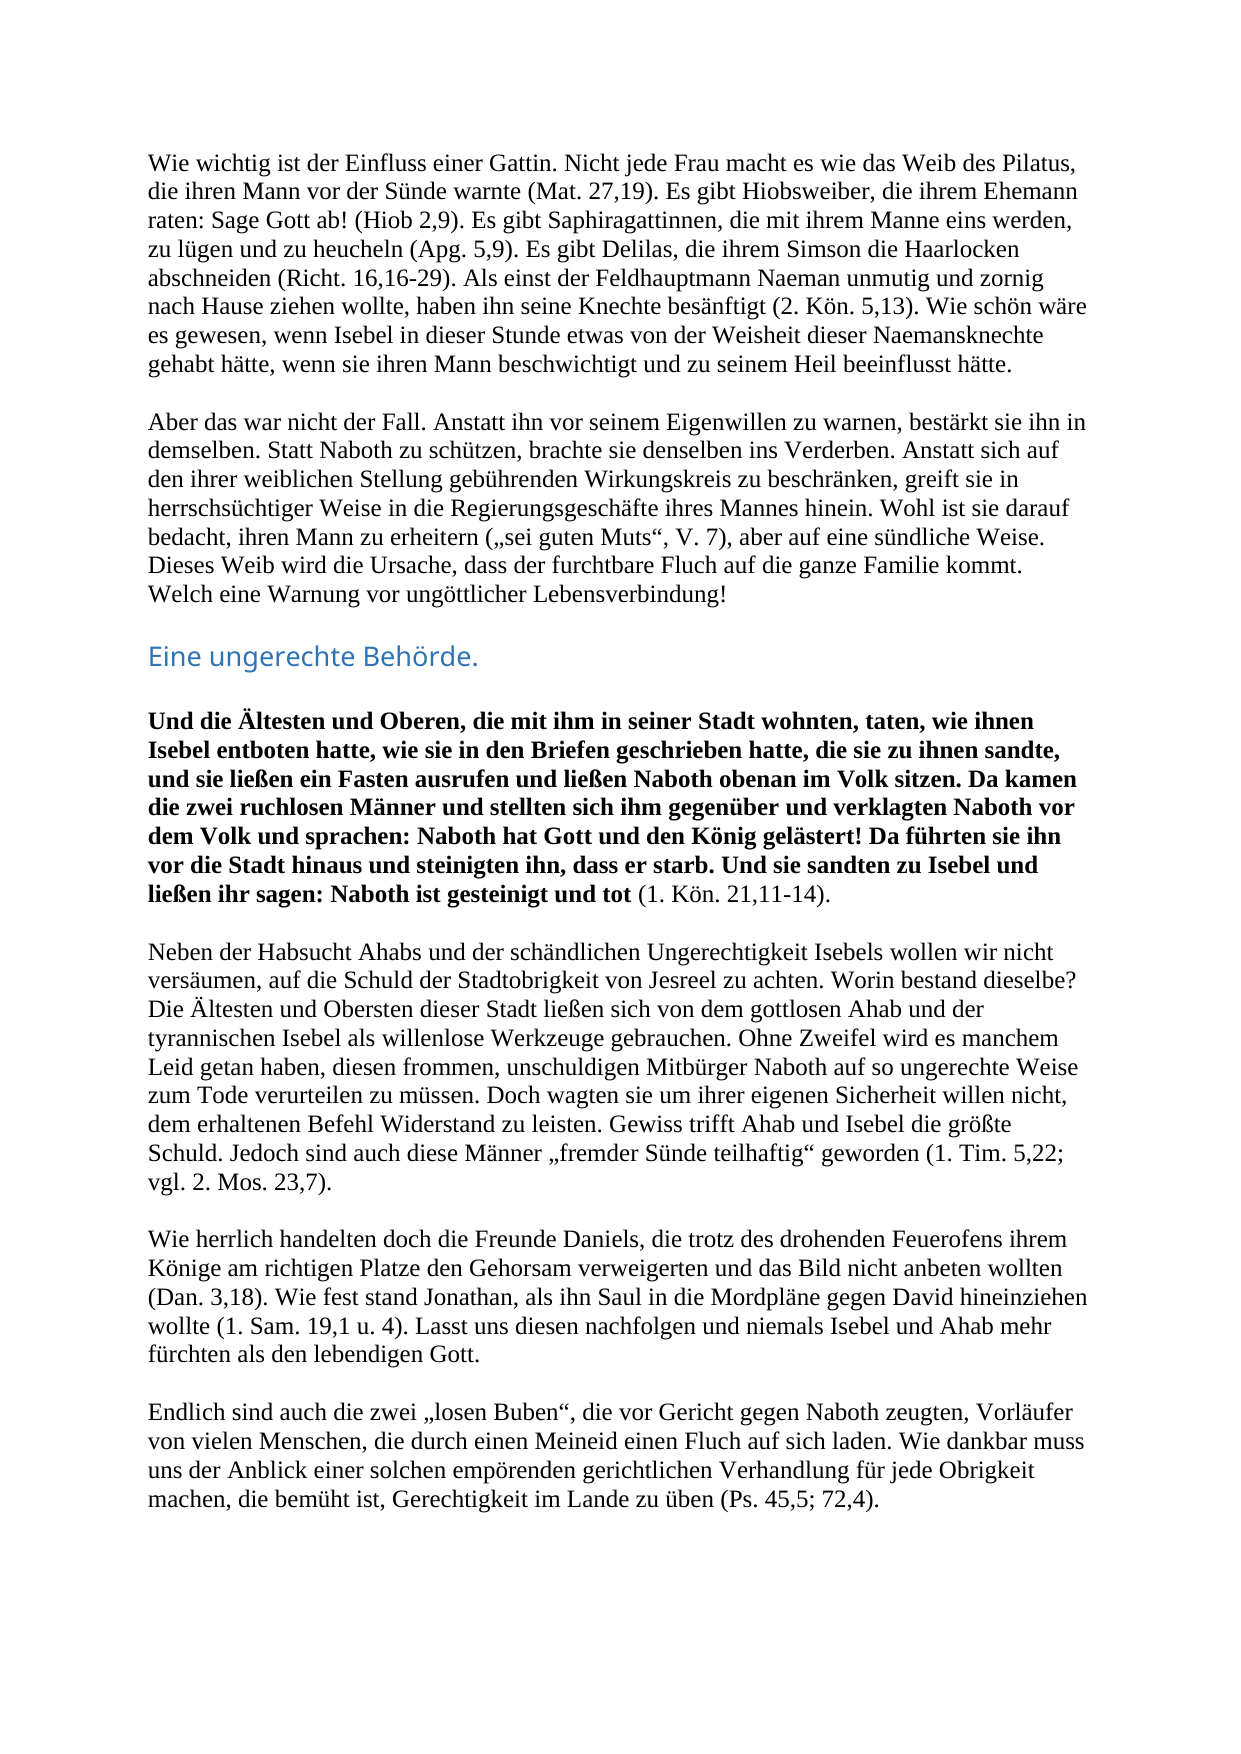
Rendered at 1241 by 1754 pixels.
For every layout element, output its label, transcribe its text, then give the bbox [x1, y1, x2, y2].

text Und die Ältesten und Oberen, die mit ihm in seiner Stadt wohnten, taten, wie ihnen Isebel entboten hatte, wie sie in den Briefen geschrieben hatte, die sie zu ihnen sandte, und sie ließen ein Fasten ausrufen und ließen Naboth obenan im Volk sitzen. Da kamen die zwei ruchlosen Männer und stellten sich ihm gegenüber und verklagten Naboth vor dem Volk und sprachen: Naboth hat Gott und den König gelästert! Da führten sie ihn vor die Stadt hinaus und steinigten ihn, dass er starb. Und sie sandten zu Isebel und ließen ihr sagen: Naboth ist gesteinigt und tot (1. Kön. 21,11-14). [148, 937, 1093, 1138]
text Wie herrlich handelten doch die Freunde Daniels, die trotz des drohenden Feuerofens ihrem Könige am richtigen Platze den Gehorsam verweigerten und das Bild nicht anbeten wollten (Dan. 3,18). Wie fest stand Jonathan, als ihn Saul in die Mordpläne gegen David hineinziehen wollte (1. Sam. 19,1 u. 4). Lasst uns diesen nachfolgen und niemals Isebel und Ahab mehr fürchten als den lebendigen Gott. [148, 1455, 1093, 1599]
text Neben der Habsucht Ahabs und der schändlichen Ungerechtigkeit Isebels wollen wir nicht versäumen, auf die Schuld der Stadtobrigkeit von Jesreel zu achten. Worin bestand dieselbe? Die Ältesten und Obersten dieser Stadt ließen sich von dem gottlosen Ahab und der tyrannischen Isebel als willenlose Werkzeuge gebrauchen. Ohne Zweifel wird es manchem Leid getan haben, diesen frommen, unschuldigen Mitbürger Naboth auf so ungerechte Weise zum Tode verurteilen zu müssen. Doch wagten sie um ihrer eigenen Sicherheit willen nicht, dem erhaltenen Befehl Widerstand zu leisten. Gewiss trifft Ahab und Isebel die größte Schuld. Jedoch sind auch diese Männer „fremder Sünde teilhaftig“ geworden (1. Tim. 5,22; vgl. 2. Mos. 23,7). [148, 1167, 1093, 1426]
text Wie wichtig ist der Einfluss einer Gattin. Nicht jede Frau macht es wie das Weib des Pilatus, die ihren Mann vor der Sünde warnte (Mat. 27,19). Es gibt Hiobsweiber, die ihrem Ehemann raten: Sage Gott ab! (Hiob 2,9). Es gibt Saphiragattinnen, die mit ihrem Manne eins werden, zu lügen und zu heucheln (Apg. 5,9). Es gibt Delilas, die ihrem Simson die Haarlocken abschneiden (Richt. 16,16-29). Als einst der Feldhauptmann Naeman unmutig und zornig nach Hause ziehen wollte, haben ihn seine Knechte besänftigt (2. Kön. 5,13). Wie schön wäre es gewesen, wenn Isebel in dieser Stunde etwas von der Weisheit dieser Naemansknechte gehabt hätte, wenn sie ihren Mann beschwichtigt und zu seinem Heil beeinflusst hätte. [148, 378, 1093, 608]
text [148, 148, 1093, 263]
subtitle Eine ungerechte Behörde. [148, 868, 1093, 905]
text Es war niemand, der sich so verkauft hätte, Unrecht zu tun vor dem HERRN wie Ahab, den seine Frau Isebel verführte (1. Kön. 21,25). [148, 292, 1093, 349]
text Aber das war nicht der Fall. Anstatt ihn vor seinem Eigenwillen zu warnen, bestärkt sie ihn in demselben. Statt Naboth zu schützen, brachte sie denselben ins Verderben. Anstatt sich auf den ihrer weiblichen Stellung gebührenden Wirkungskreis zu beschränken, greift sie in herrschsüchtiger Weise in die Regierungsgeschäfte ihres Mannes hinein. Wohl ist sie darauf bedacht, ihren Mann zu erheitern („sei guten Muts“, V. 7), aber auf eine sündliche Weise. Dieses Weib wird die Ursache, dass der furchtbare Fluch auf die ganze Familie kommt. Welch eine Warnung vor ungöttlicher Lebensverbindung! [148, 638, 1093, 839]
